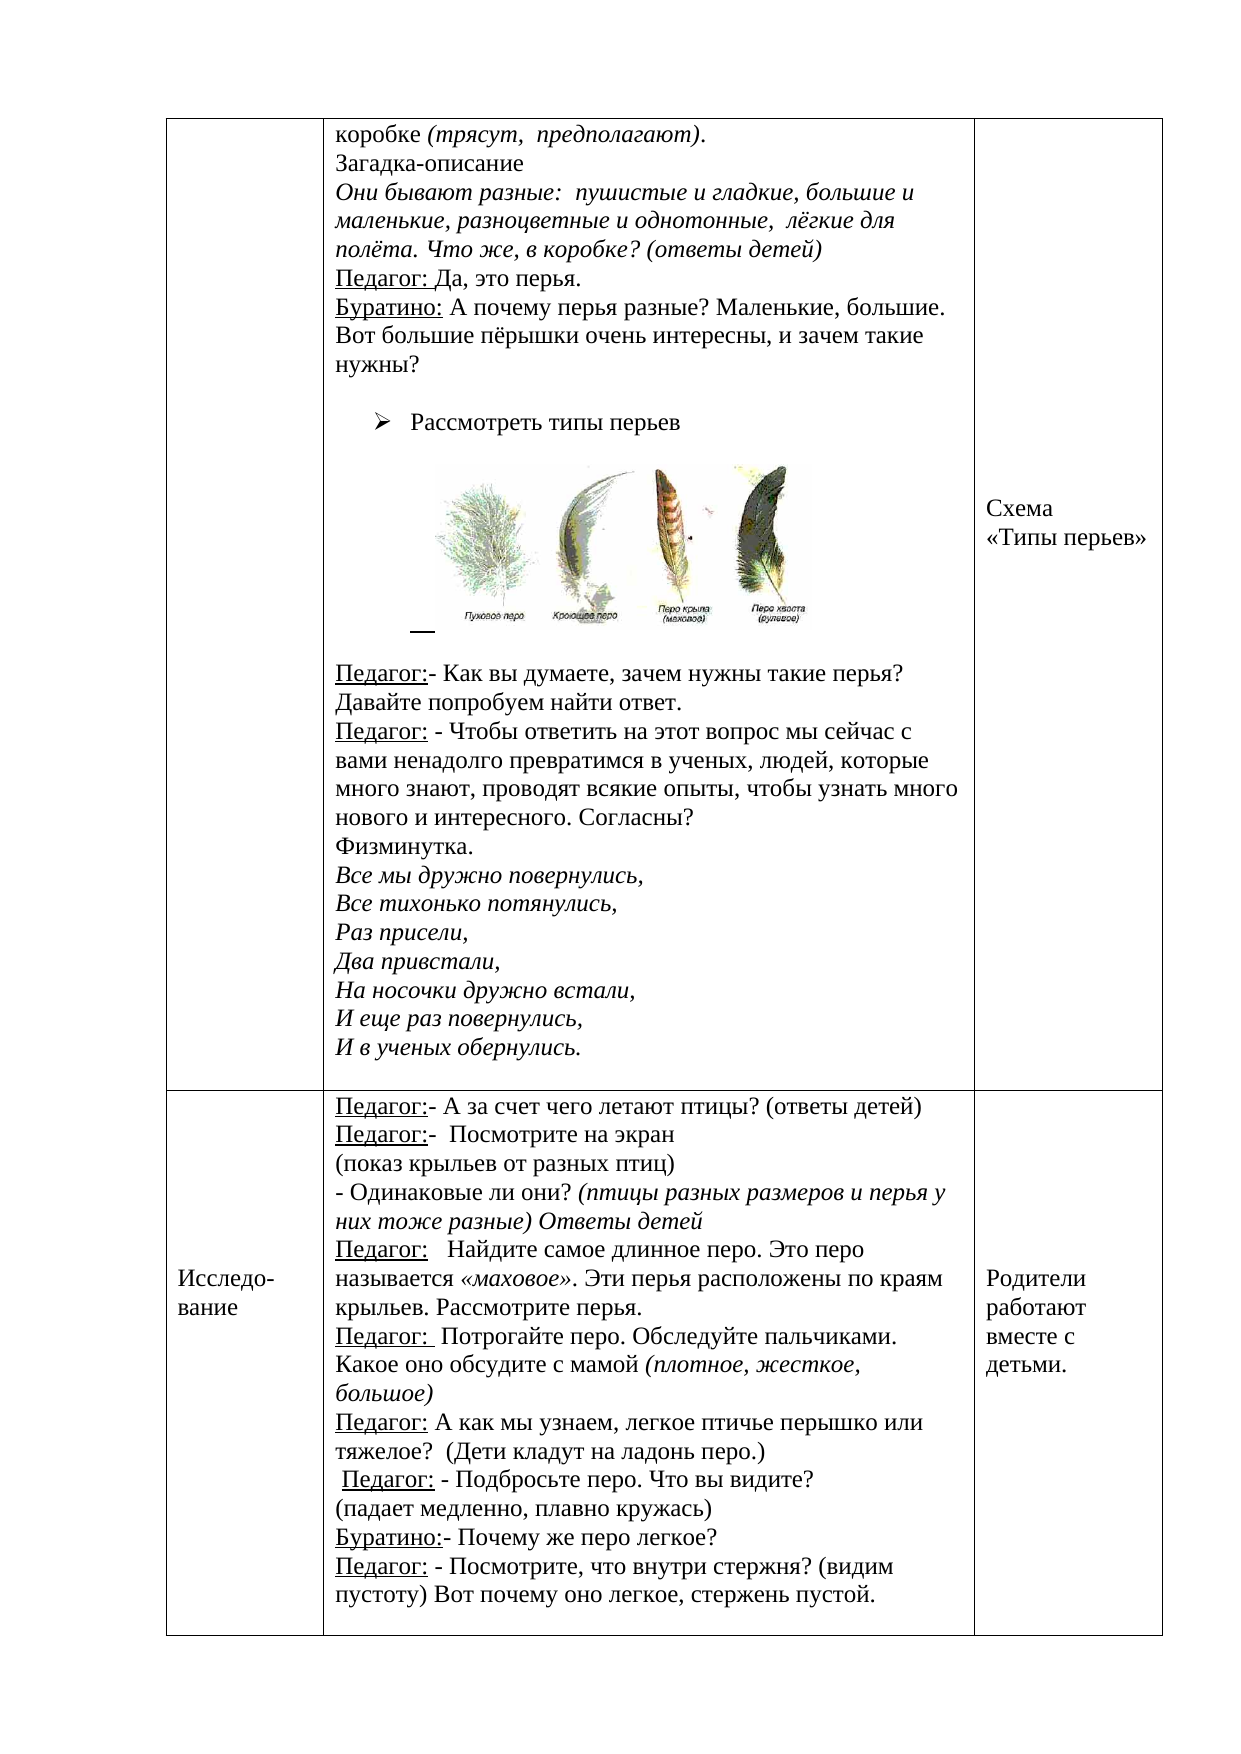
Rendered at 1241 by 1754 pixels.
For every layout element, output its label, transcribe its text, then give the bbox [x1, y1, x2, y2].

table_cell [324, 1091, 974, 1635]
picture [435, 464, 813, 630]
table_cell Исследо- вание Опыт [167, 1091, 323, 1635]
table_cell [167, 119, 323, 1090]
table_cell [975, 1091, 1162, 1635]
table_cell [324, 119, 974, 1090]
table_cell Схема «Типы перьев» [975, 119, 1162, 1090]
